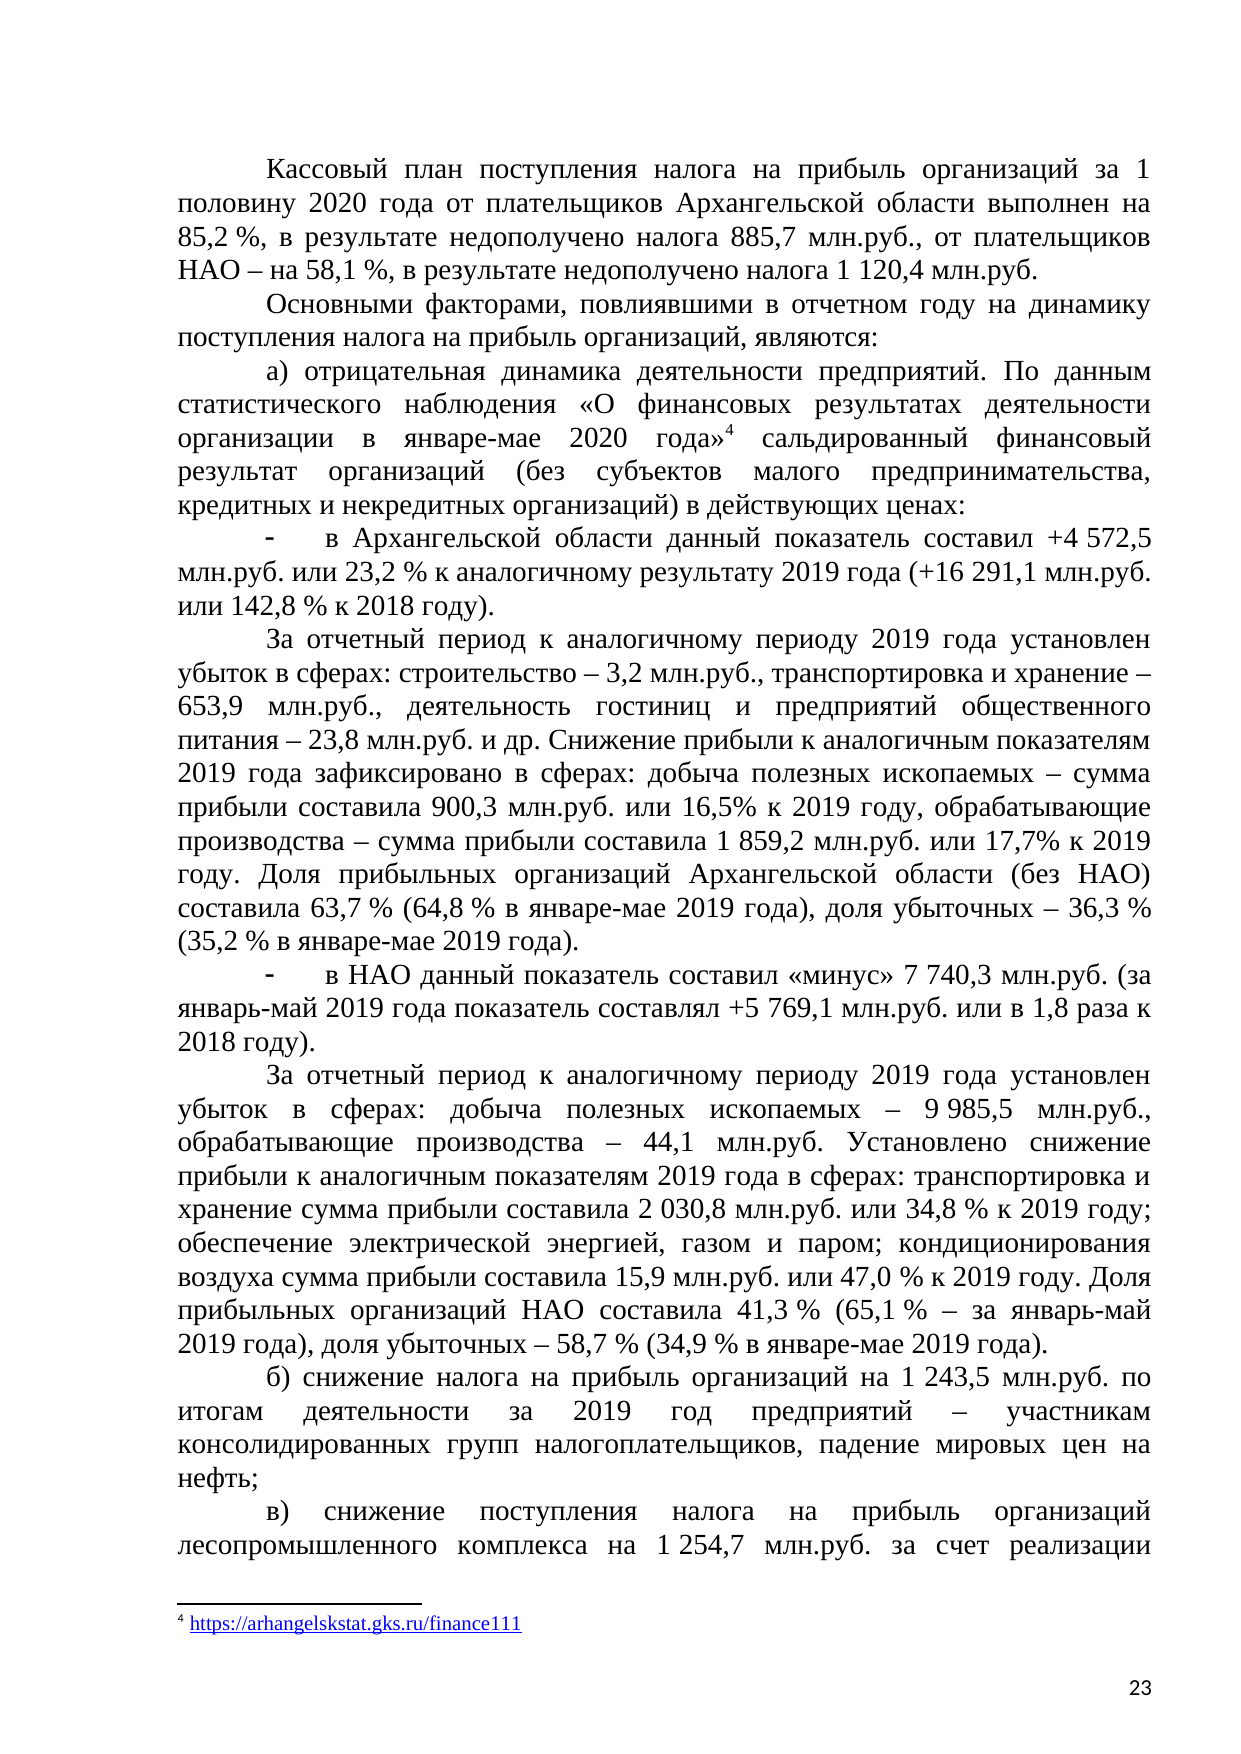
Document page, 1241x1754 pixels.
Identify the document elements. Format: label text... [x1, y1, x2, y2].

text За отчетный период к аналогичному периоду 2019 года установлен убыток в сферах: строительство – 3,2 млн.руб., транспортировка и хранение – 653,9 млн.руб., деятельность гостиниц и предприятий общественного питания – 23,8 млн.руб. и др. Снижение прибыли к аналогичным показателям 2019 года зафиксировано в сферах: добыча полезных ископаемых – сумма прибыли составила 900,3 млн.руб. или 16,5% к 2019 году, обрабатывающие производства – сумма прибыли составила 1 859,2 млн.руб. или 17,7% к 2019 году. Доля прибыльных организаций Архангельской области (без НАО) составила 63,7 % (64,8 % в январе-мае 2019 года), доля убыточных – 36,3 % (35,2 % в январе-мае 2019 года). [177, 621, 1152, 957]
text б) снижение налога на прибыль организаций на 1 243,5 млн.руб. по итогам деятельности за 2019 год предприятий – участникам консолидированных групп налогоплательщиков, падение мировых цен на нефть; [177, 1359, 1152, 1493]
text Основными факторами, повлиявшими в отчетном году на динамику поступления налога на прибыль организаций, являются: [177, 286, 1152, 353]
text За отчетный период к аналогичному периоду 2019 года установлен убыток в сферах: добыча полезных ископаемых – 9 985,5 млн.руб., обрабатывающие производства – 44,1 млн.руб. Установлено снижение прибыли к аналогичным показателям 2019 года в сферах: транспортировка и хранение сумма прибыли составила 2 030,8 млн.руб. или 34,8 % к 2019 году; обеспечение электрической энергией, газом и паром; кондиционирования воздуха сумма прибыли составила 15,9 млн.руб. или 47,0 % к 2019 году. Доля прибыльных организаций НАО составила 41,3 % (65,1 % – за январь-май 2019 года), доля убыточных – 58,7 % (34,9 % в январе-мае 2019 года). [177, 1057, 1152, 1359]
list в НАО данный показатель составил «минус» 7 740,3 млн.руб. (за январь-май 2019 года показатель составлял +5 769,1 млн.руб. или в 1,8 раза к 2018 году). [177, 957, 1152, 1057]
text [177, 1493, 1152, 1561]
text а) отрицательная динамика деятельности предприятий. По данным статистического наблюдения «О финансовых результатах деятельности организации в январе-мае 2020 года» сальдированный финансовый результат организаций (без субъектов малого предпринимательства, кредитных и некредитных организаций) в действующих ценах: [177, 353, 1152, 521]
text Кассовый план поступления налога на прибыль организаций за 1 половину 2020 года от плательщиков Архангельской области выполнен на 85,2 %, в результате недополучено налога 885,7 млн.руб., от плательщиков НАО – на 58,1 %, в результате недополучено налога 1 120,4 млн.руб. [177, 152, 1152, 286]
list в Архангельской области данный показатель составил +4 572,5 млн.руб. или 23,2 % к аналогичному результату 2019 года (+16 291,1 млн.руб. или 142,8 % к 2018 году). [177, 521, 1152, 621]
